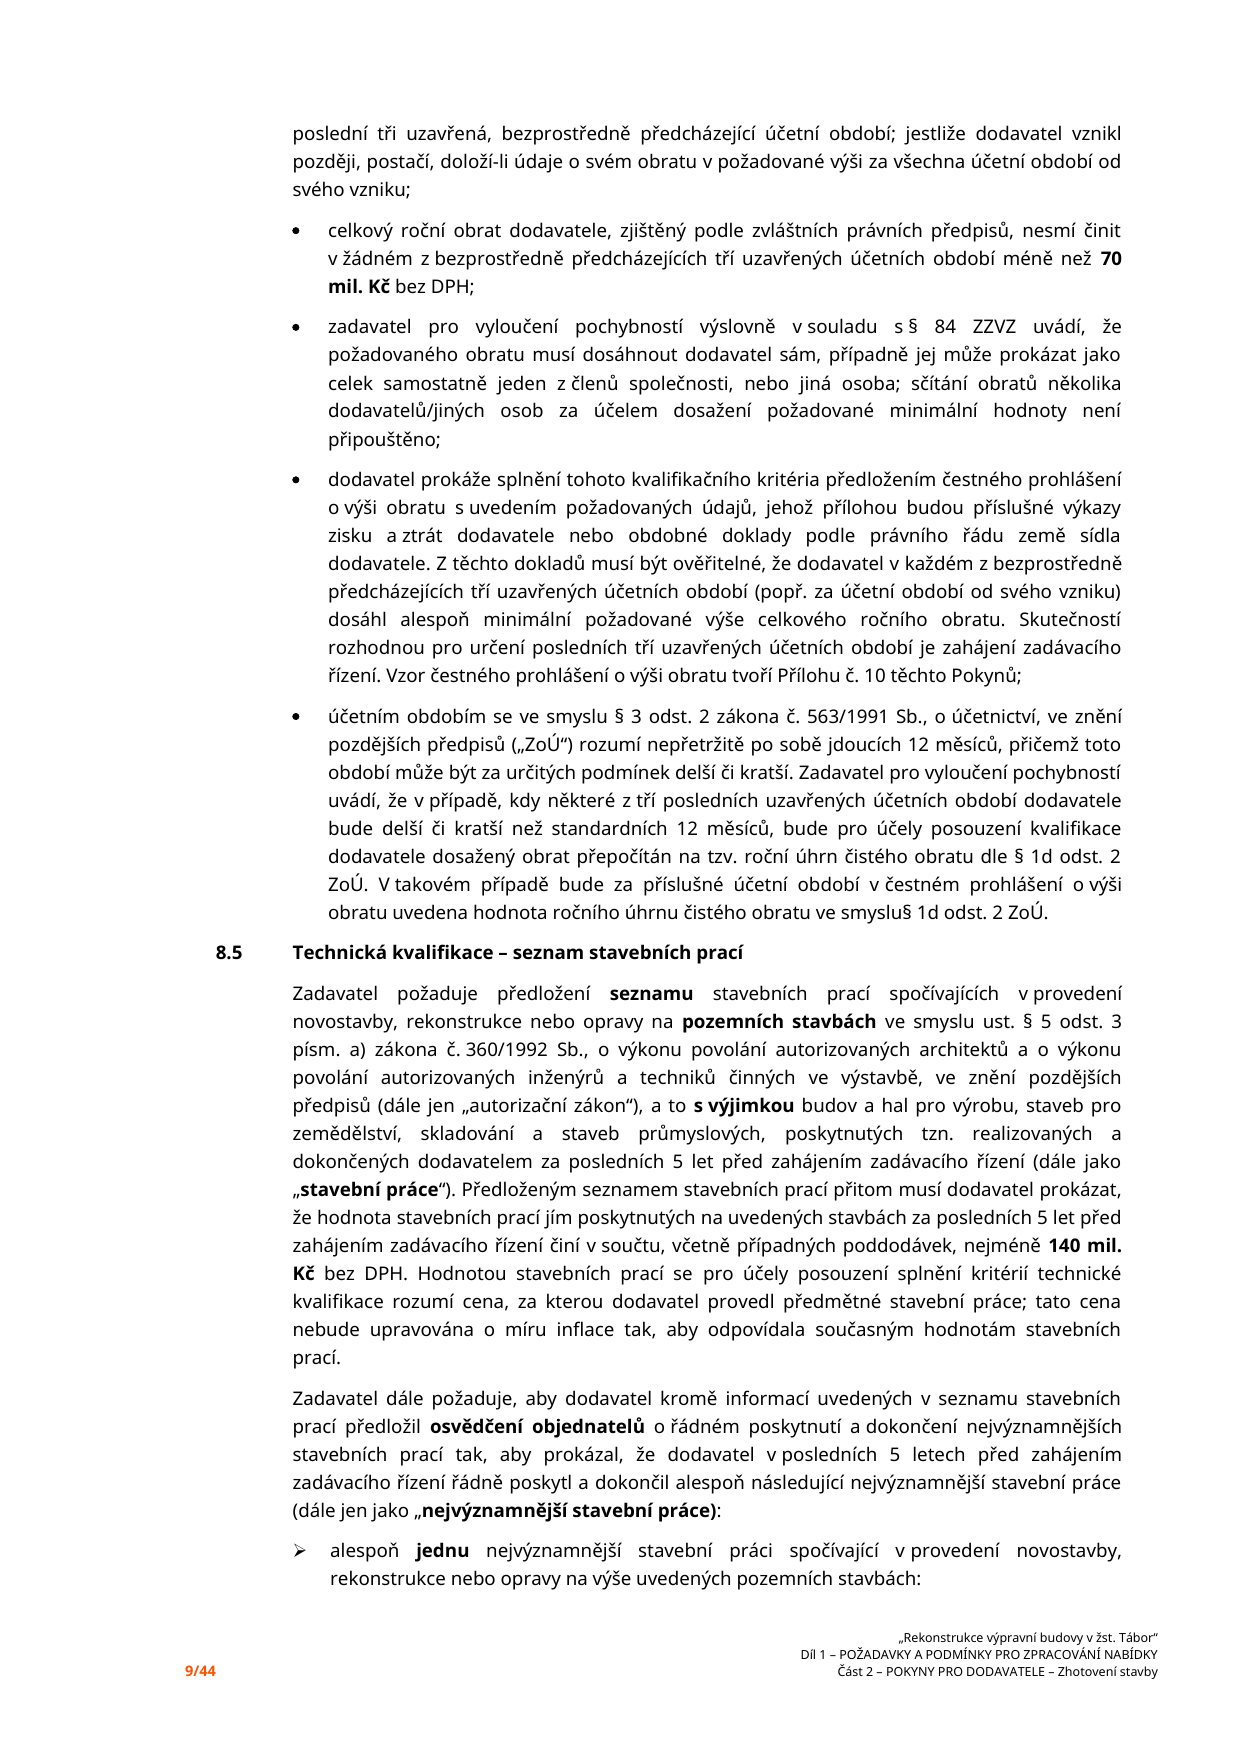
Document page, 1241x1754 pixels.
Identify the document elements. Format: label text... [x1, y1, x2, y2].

text celkový roční obrat dodavatele, zjištěný podle zvláštních právních předpisů, nesmí činit v žádném z bezprostředně předcházejících tří uzavřených účetních období méně než 70 mil. Kč bez DPH; [292, 217, 1122, 299]
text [292, 121, 1122, 202]
text účetním obdobím se ve smyslu § 3 odst. 2 zákona č. 563/1991 Sb., o účetnictví, ve znění pozdějších předpisů („ZoÚ“) rozumí nepřetržitě po sobě jdoucích 12 měsíců, přičemž toto období může být za určitých podmínek delší či kratší. Zadavatel pro vyloučení pochybností uvádí, že v případě, kdy některé z tří posledních uzavřených účetních období dodavatele bude delší či kratší než standardních 12 měsíců, bude pro účely posouzení kvalifikace dodavatele dosažený obrat přepočítán na tzv. roční úhrn čistého obratu dle § 1d odst. 2 ZoÚ. V takovém případě bude za příslušné účetní období v čestném prohlášení o výši obratu uvedena hodnota ročního úhrnu čistého obratu ve smyslu§ 1d odst. 2 ZoÚ. [292, 703, 1122, 925]
text zadavatel pro vyloučení pochybností výslovně v souladu s § 84 ZZVZ uvádí, že požadovaného obratu musí dosáhnout dodavatel sám, případně jej může prokázat jako celek samostatně jeden z členů společnosti, nebo jiná osoba; sčítání obratů několika dodavatelů/jiných osob za účelem dosažení požadované minimální hodnoty není připouštěno; [292, 314, 1122, 451]
list alespoň jednu nejvýznamnější stavební práci spočívající v provedení novostavby, rekonstrukce nebo opravy na výše uvedených pozemních stavbách: [292, 1538, 1122, 1591]
text Zadavatel požaduje předložení seznamu stavebních prací spočívajících v provedení novostavby, rekonstrukce nebo opravy na pozemních stavbách ve smyslu ust. § 5 odst. 3 písm. a) zákona č. 360/1992 Sb., o výkonu povolání autorizovaných architektů a o výkonu povolání autorizovaných inženýrů a techniků činných ve výstavbě, ve znění pozdějších předpisů (dále jen „autorizační zákon“), a to s výjimkou budov a hal pro výrobu, staveb pro zemědělství, skladování a staveb průmyslových, poskytnutých tzn. realizovaných a dokončených dodavatelem za posledních 5 let před zahájením zadávacího řízení (dále jako „stavební práce“). Předloženým seznamem stavebních prací přitom musí dodavatel prokázat, že hodnota stavebních prací jím poskytnutých na uvedených stavbách za posledních 5 let před zahájením zadávacího řízení činí v součtu, včetně případných poddodávek, nejméně 140 mil. Kč bez DPH. Hodnotou stavebních prací se pro účely posouzení splnění kritérií technické kvalifikace rozumí cena, za kterou dodavatel provedl předmětné stavební práce; tato cena nebude upravována o míru inflace tak, aby odpovídala současným hodnotám stavebních prací. [292, 980, 1122, 1370]
text Technická kvalifikace – seznam stavebních prací [216, 940, 1122, 965]
text dodavatel prokáže splnění tohoto kvalifikačního kritéria předložením čestného prohlášení o výši obratu s uvedením požadovaných údajů, jehož přílohou budou příslušné výkazy zisku a ztrát dodavatele nebo obdobné doklady podle právního řádu země sídla dodavatele. Z těchto dokladů musí být ověřitelné, že dodavatel v každém z bezprostředně předcházejících tří uzavřených účetních období (popř. za účetní období od svého vzniku) dosáhl alespoň minimální požadované výše celkového ročního obratu. Skutečností rozhodnou pro určení posledních tří uzavřených účetních období je zahájení zadávacího řízení. Vzor čestného prohlášení o výši obratu tvoří Přílohu č. 10 těchto Pokynů; [292, 466, 1122, 688]
text Zadavatel dále požaduje, aby dodavatel kromě informací uvedených v seznamu stavebních prací předložil osvědčení objednatelů o řádném poskytnutí a dokončení nejvýznamnějších stavebních prací tak, aby prokázal, že dodavatel v posledních 5 letech před zahájením zadávacího řízení řádně poskytl a dokončil alespoň následující nejvýznamnější stavební práce (dále jen jako „nejvýznamnější stavební práce): [292, 1385, 1122, 1523]
